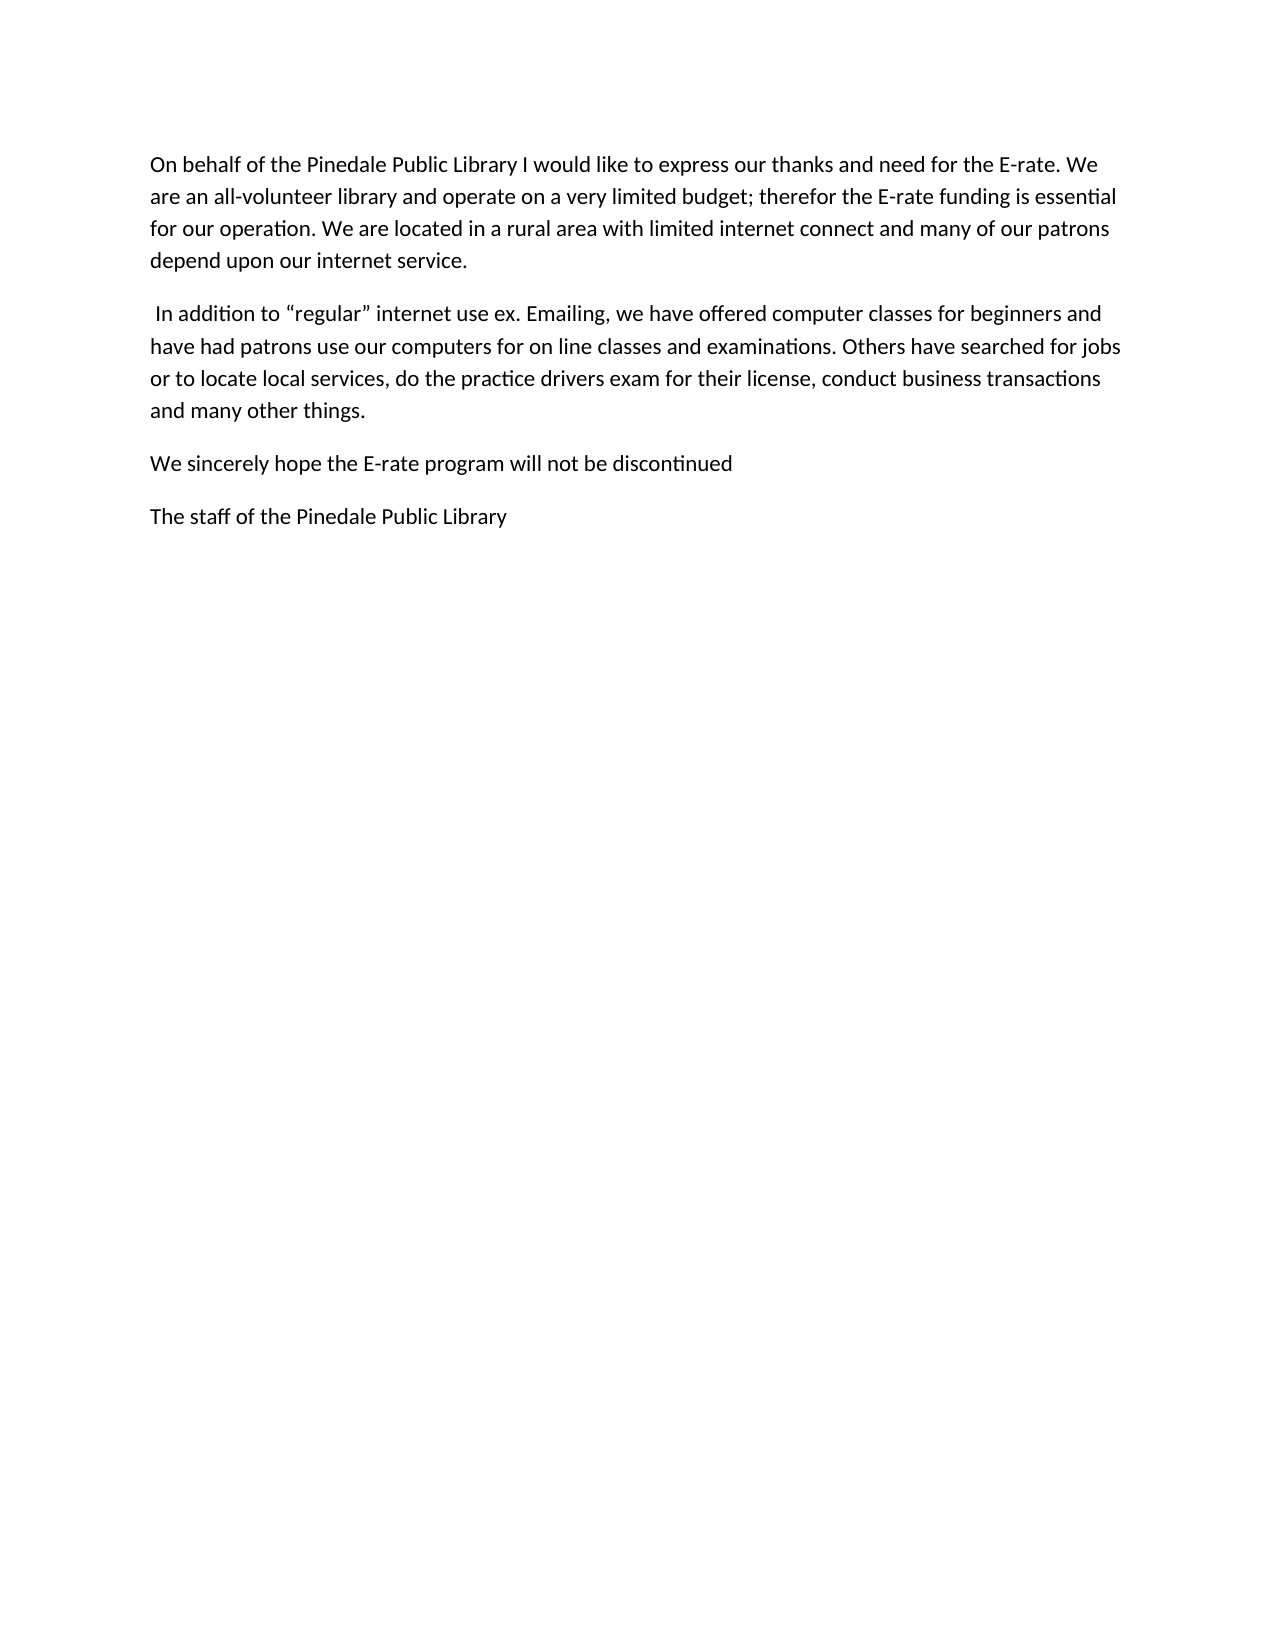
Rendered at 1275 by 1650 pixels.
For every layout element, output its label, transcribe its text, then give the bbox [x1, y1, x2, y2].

text We sincerely hope the E-rate program will not be discontinued [150, 449, 1125, 477]
text On behalf of the Pinedale Public Library I would like to express our thanks and need for the E-rate. We are an all-volunteer library and operate on a very limited budget; therefor the E-rate funding is essential for our operation. We are located in a rural area with limited internet connect and many of our patrons depend upon our internet service. [150, 150, 1125, 274]
text In addition to “regular” internet use ex. Emailing, we have offered computer classes for beginners and have had patrons use our computers for on line classes and examinations. Others have searched for jobs or to locate local services, do the practice drivers exam for their license, conduct business transactions and many other things. [150, 299, 1125, 424]
text The staff of the Pinedale Public Library [150, 502, 1125, 530]
